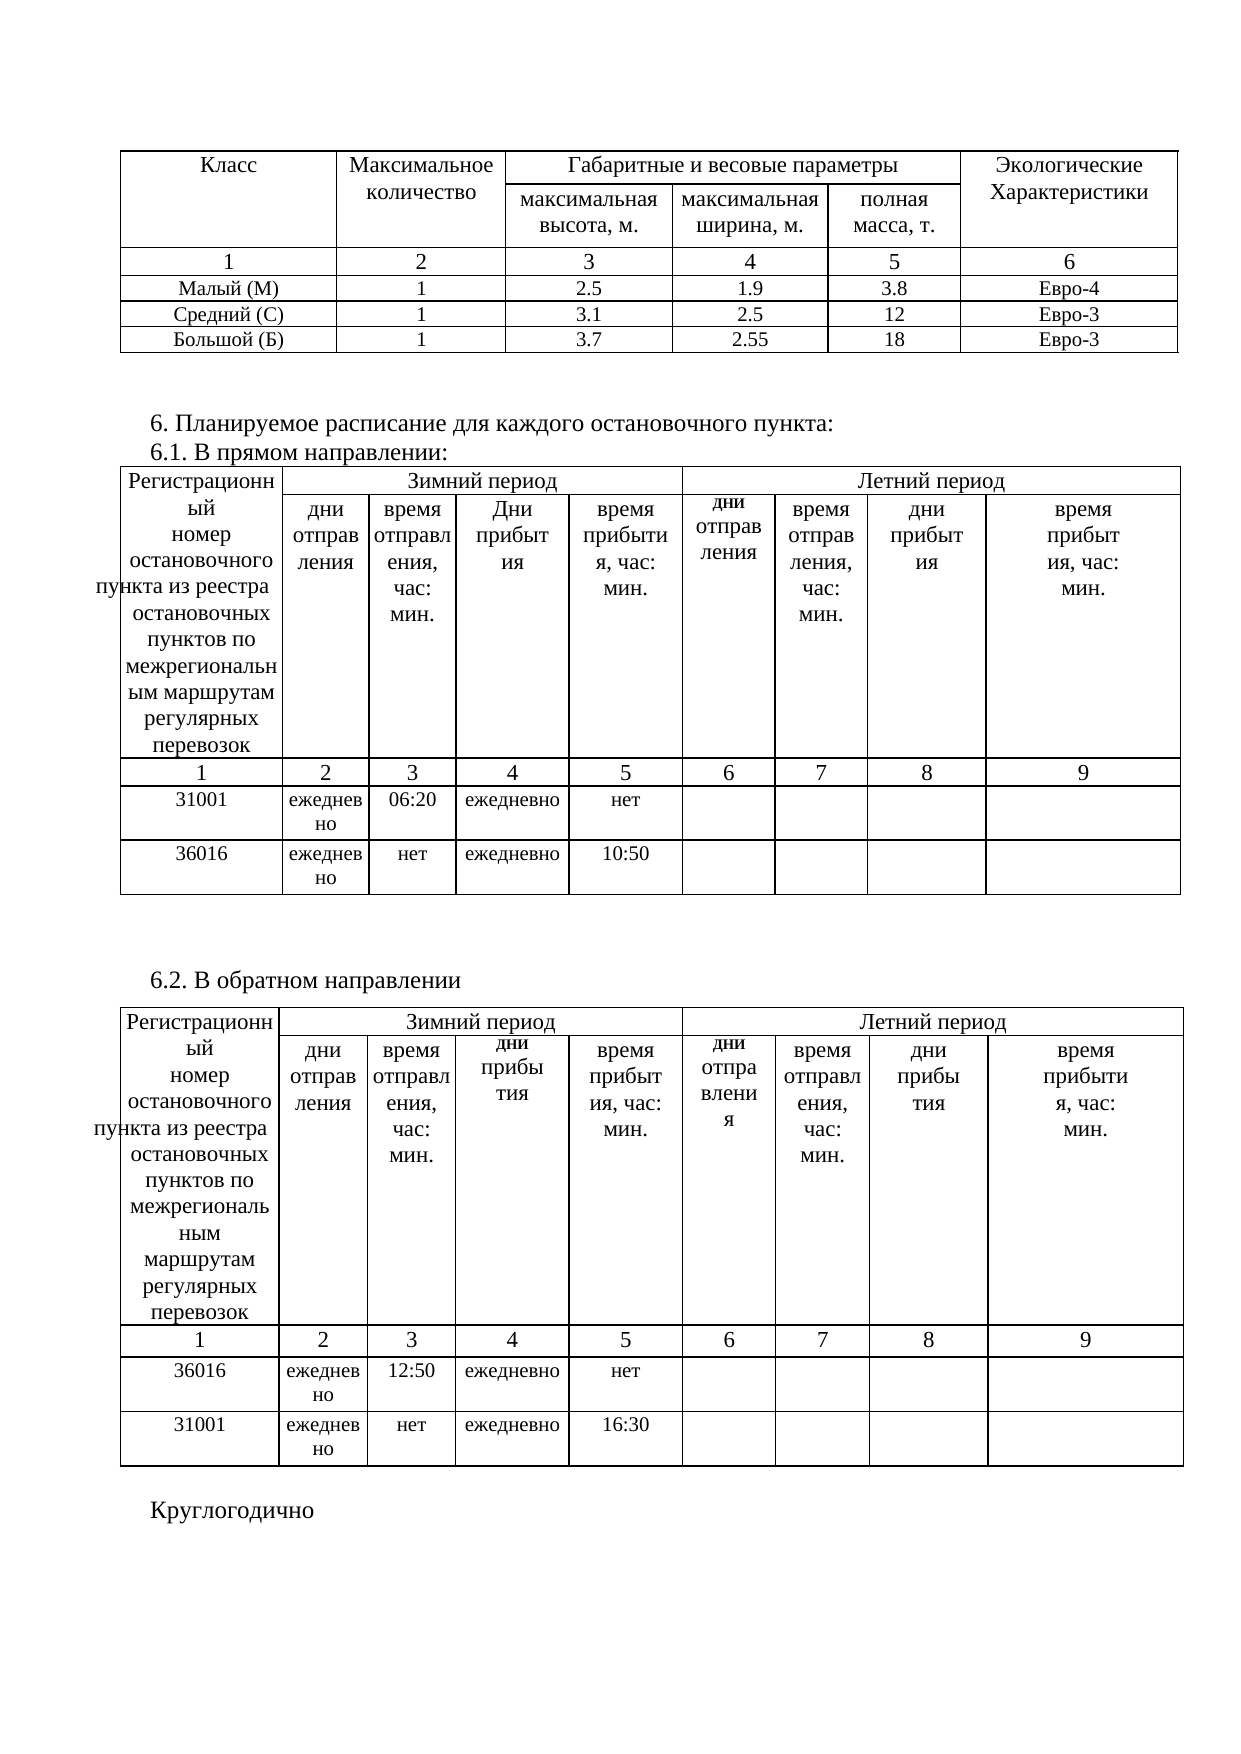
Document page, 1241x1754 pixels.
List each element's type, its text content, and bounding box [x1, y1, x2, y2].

text 6. Планируемое расписание для каждого остановочного пункта: [150, 408, 1090, 437]
table_cell 6 [683, 759, 774, 785]
table_cell нет [368, 1412, 455, 1465]
table_cell [868, 787, 985, 839]
table_cell 8 [870, 1326, 987, 1356]
table_cell 10:50 [570, 841, 682, 894]
table_header Регистрационный номер остановочного пункта из реестра остановочных пунктов по межрегиональным маршрутам регулярных перевозок [121, 1008, 278, 1324]
table_cell 1 [337, 327, 505, 351]
table_cell нет [570, 787, 682, 839]
table_cell ДНИ отпра влени я [683, 1036, 775, 1324]
table_cell 1 [121, 759, 282, 785]
table_cell 1 [337, 276, 505, 300]
table_header Максимальное количество [337, 152, 505, 247]
table_cell [987, 787, 1180, 839]
table_cell 2.55 [673, 327, 827, 351]
table_cell дни прибы тия [870, 1036, 987, 1324]
text Круглогодично [150, 1495, 1090, 1524]
table_cell [870, 1412, 987, 1465]
table_cell 1 [121, 1326, 278, 1356]
table_cell 2.5 [673, 302, 827, 326]
table_cell 06:20 [370, 787, 455, 839]
table_cell [683, 1358, 775, 1411]
table_cell 5 [570, 759, 682, 785]
table_cell максимальная высота, м. [506, 185, 672, 247]
table_cell 3 [506, 248, 672, 274]
table_header Летний период [683, 1008, 1183, 1034]
table_cell [776, 787, 867, 839]
table_cell 12:50 [368, 1358, 455, 1411]
table_cell ежедневно [283, 841, 368, 894]
table_cell ежедневно [283, 787, 368, 839]
table_cell время прибыт ия, час: мин. [987, 495, 1180, 757]
table_header Летний период [683, 467, 1180, 493]
table_header Габаритные и весовые параметры [506, 152, 960, 183]
table_cell 36016 [121, 841, 282, 894]
table_cell Малый (М) [121, 276, 336, 300]
table_cell время прибыти я, час: мин. [570, 495, 682, 757]
table_cell 1.9 [673, 276, 827, 300]
table_cell 16:30 [570, 1412, 682, 1465]
table_cell 9 [989, 1326, 1183, 1356]
table_cell [989, 1358, 1183, 1411]
table_cell 1 [337, 302, 505, 326]
table_cell 31001 [121, 787, 282, 839]
table_cell 4 [673, 248, 827, 274]
table_cell 5 [570, 1326, 682, 1356]
table_cell Большой (Б) [121, 327, 336, 351]
table_cell [776, 1412, 869, 1465]
table_cell 2.5 [506, 276, 672, 300]
text 6.1. В прямом направлении: [150, 437, 1090, 466]
table_cell [868, 841, 985, 894]
table_cell Евро-4 [961, 276, 1177, 300]
table_cell ДНИ прибы тия [456, 1036, 568, 1324]
table_cell 1 [121, 248, 336, 274]
table_cell 3.1 [506, 302, 672, 326]
table_cell 36016 [121, 1358, 278, 1411]
table_cell [987, 841, 1180, 894]
text 6.2. В обратном направлении [150, 965, 1090, 994]
table_cell 31001 [121, 1412, 278, 1465]
table_cell ежедневно [457, 841, 568, 894]
table_cell [683, 1412, 775, 1465]
table_cell нет [570, 1358, 682, 1411]
table_cell время отправ ления, час: мин. [776, 495, 867, 757]
table_cell 18 [829, 327, 960, 351]
table_header Регистрационный номер остановочного пункта из реестра остановочных пунктов по межрегиональным маршрутам регулярных перевозок [121, 467, 282, 757]
table_cell [870, 1358, 987, 1411]
table_cell ежедневно [457, 787, 568, 839]
table_cell полная масса, т. [829, 185, 960, 247]
table_cell ежедневно [456, 1358, 568, 1411]
table_cell ДНИ отправ ления [683, 495, 774, 757]
table_cell время отправл ения, час: мин. [368, 1036, 455, 1324]
table_cell время прибыт ия, час: мин. [570, 1036, 682, 1324]
table_cell [683, 841, 774, 894]
table_cell время прибыти я, час: мин. [989, 1036, 1183, 1324]
table_cell [776, 841, 867, 894]
table_cell ежедневно [280, 1358, 367, 1411]
table_cell 3 [368, 1326, 455, 1356]
table_header Зимний период [280, 1008, 682, 1034]
table_cell [776, 1358, 869, 1411]
table_cell ежедневно [280, 1412, 367, 1465]
table_cell 2 [283, 759, 368, 785]
table_cell нет [370, 841, 455, 894]
table_cell 12 [829, 302, 960, 326]
table_cell 7 [776, 759, 867, 785]
table_header Зимний период [283, 467, 682, 493]
table_cell 5 [829, 248, 960, 274]
table_cell [989, 1412, 1183, 1465]
table_cell дни отправ ления [280, 1036, 367, 1324]
table_cell дни отправ ления [283, 495, 368, 757]
table_cell 2 [280, 1326, 367, 1356]
table_cell 2 [337, 248, 505, 274]
table_cell 9 [987, 759, 1180, 785]
table_cell Евро-3 [961, 302, 1177, 326]
table_cell время отправл ения, час: мин. [370, 495, 455, 757]
table_cell Дни прибыт ия [457, 495, 568, 757]
table_cell ежедневно [456, 1412, 568, 1465]
table_cell 3 [370, 759, 455, 785]
table_header Экологические Характеристики [961, 152, 1177, 247]
table_cell максимальная ширина, м. [673, 185, 827, 247]
table_cell 3.8 [829, 276, 960, 300]
table_cell 7 [776, 1326, 869, 1356]
table_cell 4 [457, 759, 568, 785]
table_cell 8 [868, 759, 985, 785]
table_cell Средний (С) [121, 302, 336, 326]
table_cell 4 [456, 1326, 568, 1356]
table_cell Евро-3 [961, 327, 1177, 351]
table_header Класс [121, 152, 336, 247]
table_cell 6 [961, 248, 1177, 274]
table_cell 3.7 [506, 327, 672, 351]
table_cell время отправл ения, час: мин. [776, 1036, 869, 1324]
table_cell [683, 787, 774, 839]
table_cell дни прибыт ия [868, 495, 985, 757]
table_cell 6 [683, 1326, 775, 1356]
